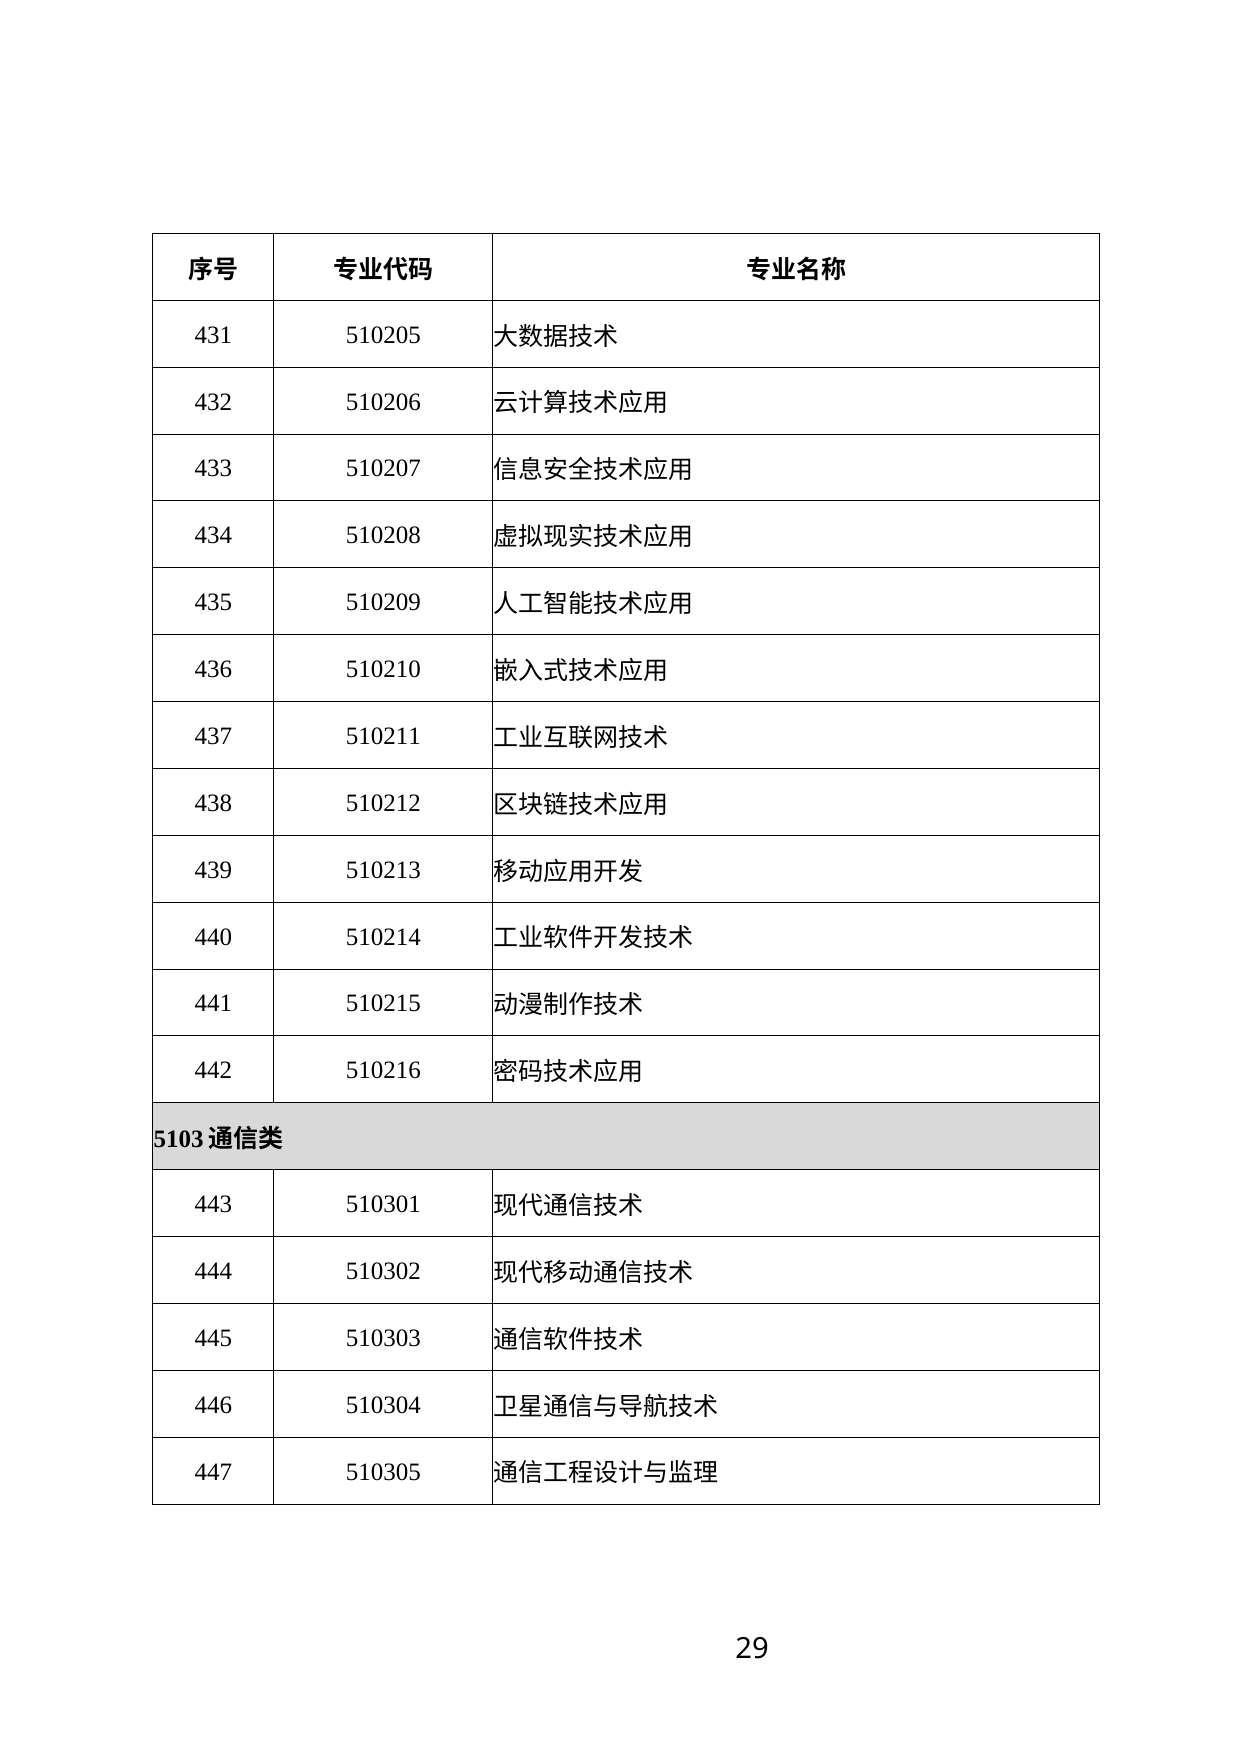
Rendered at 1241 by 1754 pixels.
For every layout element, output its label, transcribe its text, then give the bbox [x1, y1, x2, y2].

table_cell 人工智能技术应用 [493, 568, 1099, 634]
table_cell 动漫制作技术 [493, 970, 1099, 1035]
table_header 专业名称 [493, 234, 1099, 300]
table_cell 510207 [274, 435, 492, 500]
table_cell 435 [153, 568, 273, 634]
table_cell 现代通信技术 [493, 1170, 1099, 1236]
table_cell 441 [153, 970, 273, 1035]
table_cell 433 [153, 435, 273, 500]
table_cell 密码技术应用 [493, 1036, 1099, 1102]
table_cell 工业软件开发技术 [493, 903, 1099, 968]
table_cell 卫星通信与导航技术 [493, 1371, 1099, 1437]
table_cell 442 [153, 1036, 273, 1102]
table_cell 信息安全技术应用 [493, 435, 1099, 500]
table_cell 443 [153, 1170, 273, 1236]
table_cell 446 [153, 1371, 273, 1437]
table_cell 510301 [274, 1170, 492, 1236]
table_header 序号 [153, 234, 273, 300]
table_cell 通信软件技术 [493, 1304, 1099, 1370]
table_cell 510215 [274, 970, 492, 1035]
table_cell 438 [153, 769, 273, 835]
table_cell 虚拟现实技术应用 [493, 501, 1099, 567]
table_cell 431 [153, 301, 273, 367]
table_cell 510206 [274, 368, 492, 433]
table_cell 510205 [274, 301, 492, 367]
table_cell 510209 [274, 568, 492, 634]
table_cell 大数据技术 [493, 301, 1099, 367]
table_cell 510213 [274, 836, 492, 902]
table_header 专业代码 [274, 234, 492, 300]
table_cell 510216 [274, 1036, 492, 1102]
table_cell 510212 [274, 769, 492, 835]
table_cell 439 [153, 836, 273, 902]
table_cell 432 [153, 368, 273, 433]
table_cell 436 [153, 635, 273, 701]
table_cell 445 [153, 1304, 273, 1370]
table_cell 510305 [274, 1438, 492, 1503]
table_cell 510210 [274, 635, 492, 701]
table_cell 移动应用开发 [493, 836, 1099, 902]
table_cell 510214 [274, 903, 492, 968]
table_cell 嵌入式技术应用 [493, 635, 1099, 701]
table_cell 现代移动通信技术 [493, 1237, 1099, 1303]
table_cell 工业互联网技术 [493, 702, 1099, 768]
table_cell 5103通信类 [153, 1103, 1099, 1169]
table_cell 510211 [274, 702, 492, 768]
table_cell 447 [153, 1438, 273, 1503]
table_cell 437 [153, 702, 273, 768]
table_cell 510304 [274, 1371, 492, 1437]
table_cell 通信工程设计与监理 [493, 1438, 1099, 1503]
table_cell 云计算技术应用 [493, 368, 1099, 433]
table_cell 510302 [274, 1237, 492, 1303]
table_cell 434 [153, 501, 273, 567]
table_cell 区块链技术应用 [493, 769, 1099, 835]
table_cell 444 [153, 1237, 273, 1303]
table_cell 440 [153, 903, 273, 968]
table_cell 510208 [274, 501, 492, 567]
table_cell 510303 [274, 1304, 492, 1370]
